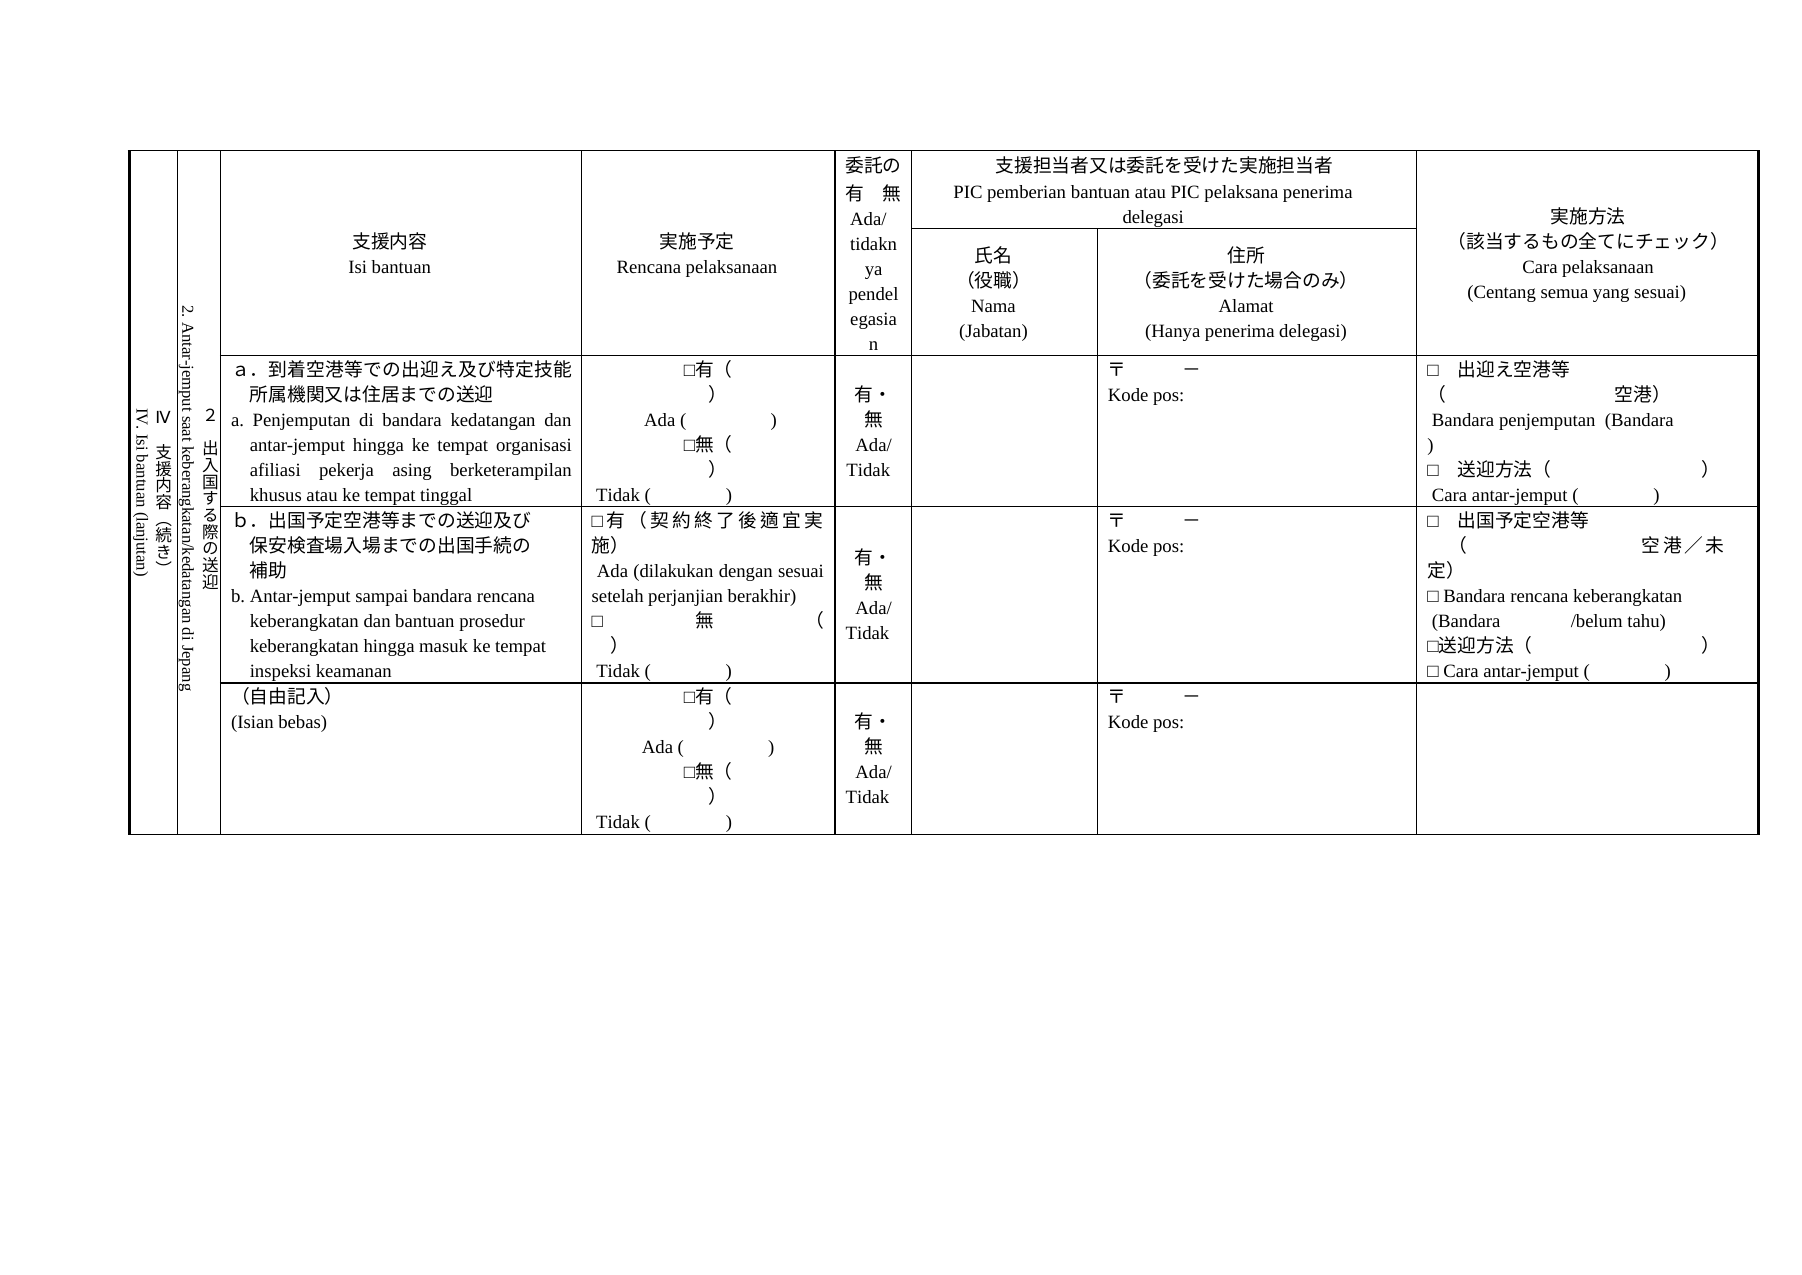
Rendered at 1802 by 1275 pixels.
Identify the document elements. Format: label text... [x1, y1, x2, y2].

table_cell 住所 （委託を受けた場合のみ） Alamat (Hanya penerima delegasi) [1098, 229, 1416, 355]
table_cell □有（ ） Ada ( ) □無（ ） Tidak ( ) [582, 684, 834, 833]
table_header 実施方法 （該当するもの全てにチェック） Cara pelaksanaan (Centang semua yang sesuai) [1417, 151, 1757, 355]
table_header 実施予定 Rencana pelaksanaan [582, 151, 834, 355]
table_cell □ 出迎え空港等 （ 空港） Bandara penjemputan (Bandara ) □ 送迎方法（ ） Cara antar-jemput ( ) [1417, 356, 1757, 506]
table_cell 〒 － Kode pos: [1098, 684, 1416, 833]
table_cell □ 出国予定空港等 （ 空港／未定） □ Bandara rencana keberangkatan (Bandara /belum tahu) □送迎方法（ ） □ Cara antar-jemput ( ) [1417, 507, 1757, 682]
table_cell [912, 507, 1097, 682]
table_cell [912, 356, 1097, 506]
table_header 委託の 有 無 Ada/tidaknya pendelegasian [836, 151, 911, 355]
table_cell 有・無 Ada/ Tidak [836, 684, 911, 833]
table_cell ｂ．出国予定空港等までの送迎及び保安検査場入場までの出国手続の補助 b. Antar-jemput sampai bandara rencana keberangkatan dan bantuan prosedur keberangkatan hingga masuk ke tempat inspeksi keamanan [221, 507, 581, 682]
table_cell □有（ ） Ada ( ) □無（ ） Tidak ( ) [582, 356, 834, 506]
table_cell （自由記入） (Isian bebas) [221, 684, 581, 833]
table_cell 有・無 Ada/ Tidak [836, 356, 911, 506]
table_header Ⅳ 支援内容（続き） IV. Isi bantuan (lanjutan) [131, 151, 177, 833]
table_cell 氏名 （役職） Nama (Jabatan) [912, 229, 1097, 355]
table_cell 〒 － Kode pos: [1098, 507, 1416, 682]
table_header 支援担当者又は委託を受けた実施担当者 PIC pemberian bantuan atau PIC pelaksana penerima delegasi [912, 151, 1416, 228]
table_cell [1417, 684, 1757, 833]
table_cell 有・無 Ada/ Tidak [836, 507, 911, 682]
table_header ２ 出入国する際の送迎 2. Antar-jemput saat keberangkatan/kedatangan di Jepang [178, 151, 220, 833]
table_cell 〒 － Kode pos: [1098, 356, 1416, 506]
table_cell ａ．到着空港等での出迎え及び特定技能所属機関又は住居までの送迎 a. Penjemputan di bandara kedatangan dan antar-jemput hingga ke tempat organisasi afiliasi pekerja asing berketerampilan khusus atau ke tempat tinggal [221, 356, 581, 506]
table_cell [912, 684, 1097, 833]
table_cell □有（契約終了後適宜実施） Ada (dilakukan dengan sesuai setelah perjanjian berakhir) □無（ ） Tidak ( ) [582, 507, 834, 682]
table_header 支援内容 Isi bantuan [221, 151, 581, 355]
